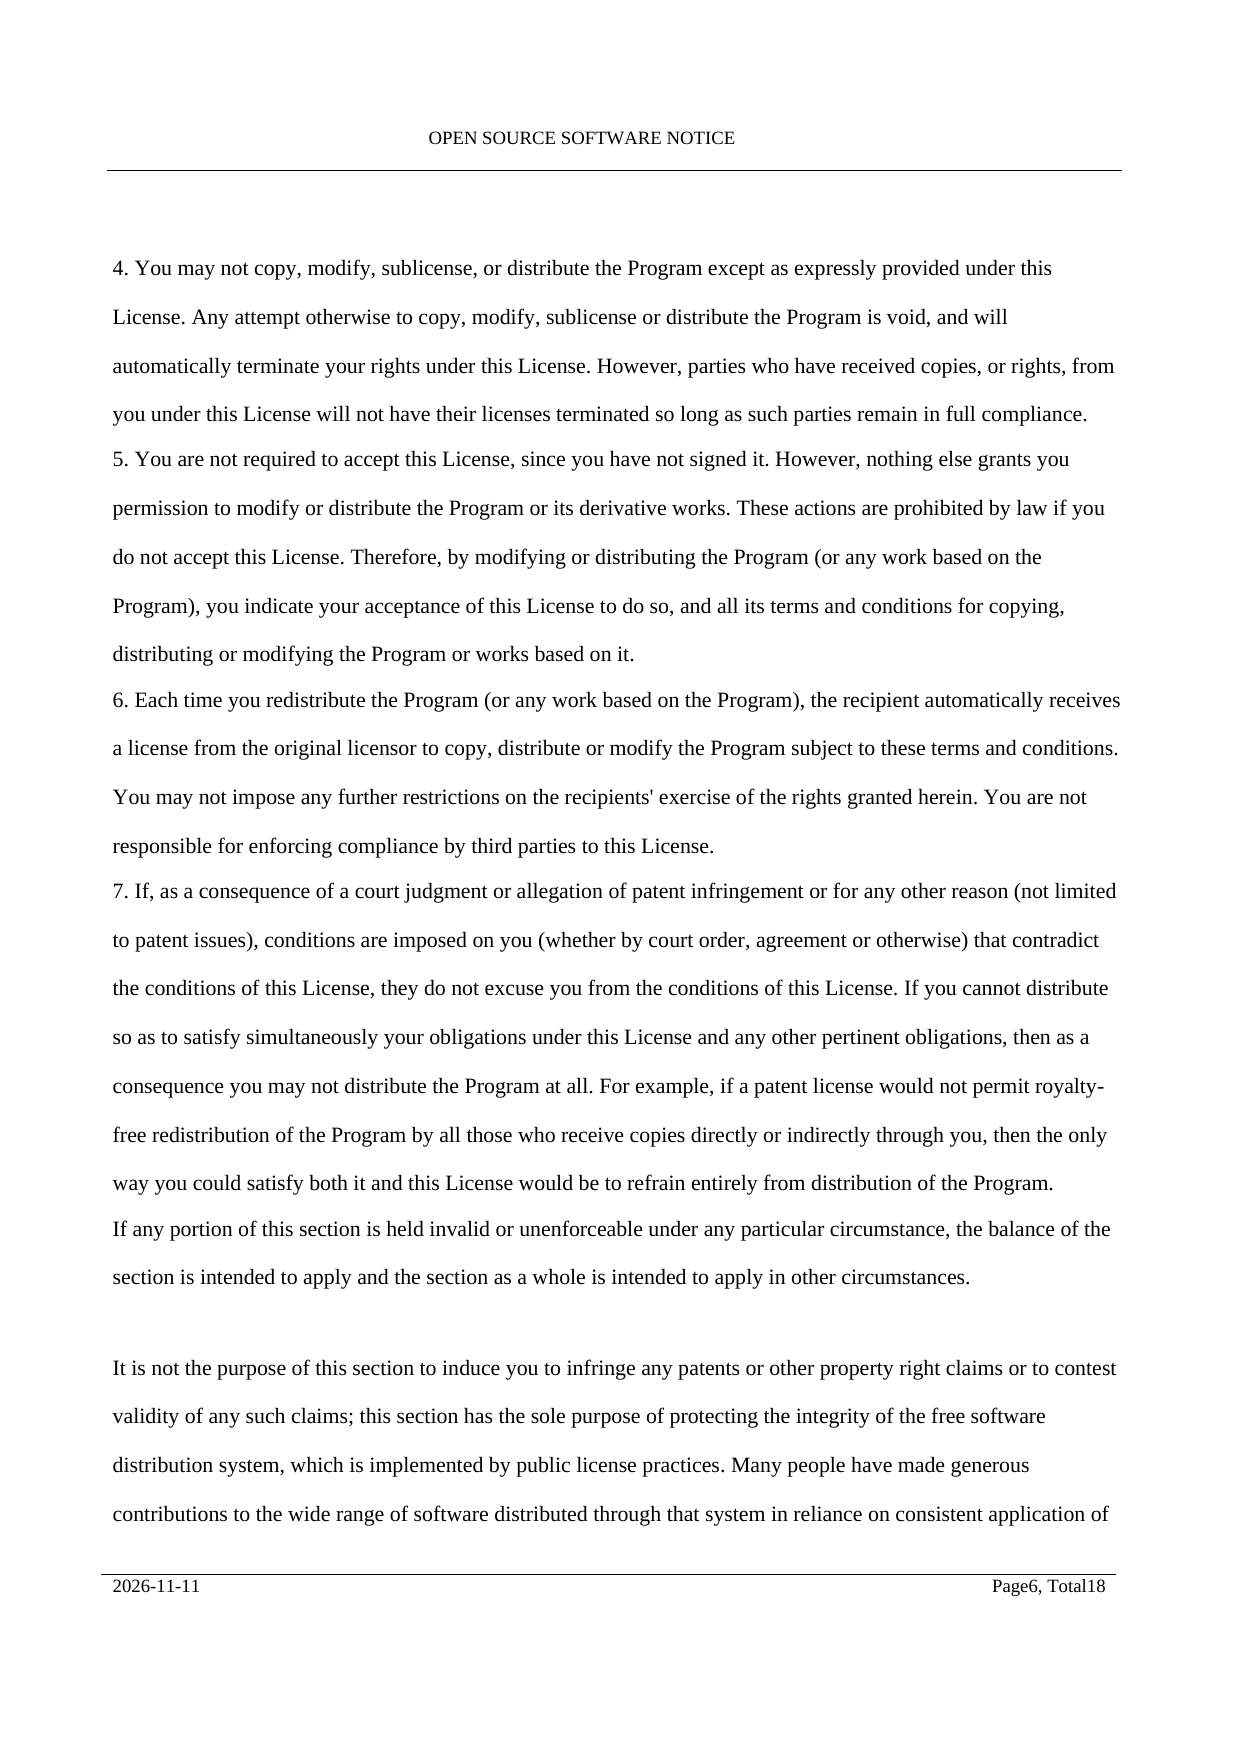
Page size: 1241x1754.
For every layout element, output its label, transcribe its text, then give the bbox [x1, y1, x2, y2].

text 5. You are not required to accept this License, since you have not signed it. However, nothing else grants you permission to modify or distribute the Program or its derivative works. These actions are prohibited by law if you do not accept this License. Therefore, by modifying or distributing the Program (or any work based on the Program), you indicate your acceptance of this License to do so, and all its terms and conditions for copying, distributing or modifying the Program or works based on it. [112, 443, 1128, 670]
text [112, 1351, 1128, 1529]
text If any portion of this section is held invalid or unenforceable under any particular circumstance, the balance of the section is intended to apply and the section as a whole is intended to apply in other circumstances. [112, 1212, 1128, 1293]
text 7. If, as a consequence of a court judgment or allegation of patent infringement or for any other reason (not limited to patent issues), conditions are imposed on you (whether by court order, agreement or otherwise) that contradict the conditions of this License, they do not excuse you from the conditions of this License. If you cannot distribute so as to satisfy simultaneously your obligations under this License and any other pertinent obligations, then as a consequence you may not distribute the Program at all. For example, if a patent license would not permit royalty-free redistribution of the Program by all those who receive copies directly or indirectly through you, then the only way you could satisfy both it and this License would be to refrain entirely from distribution of the Program. [112, 874, 1128, 1199]
text 4. You may not copy, modify, sublicense, or distribute the Program except as expressly provided under this License. Any attempt otherwise to copy, modify, sublicense or distribute the Program is void, and will automatically terminate your rights under this License. However, parties who have received copies, or rights, from you under this License will not have their licenses terminated so long as such parties remain in full compliance. [112, 251, 1128, 430]
text 6. Each time you redistribute the Program (or any work based on the Program), the recipient automatically receives a license from the original licensor to copy, distribute or modify the Program subject to these terms and conditions. You may not impose any further restrictions on the recipients' exercise of the rights granted herein. You are not responsible for enforcing compliance by third parties to this License. [112, 683, 1128, 862]
